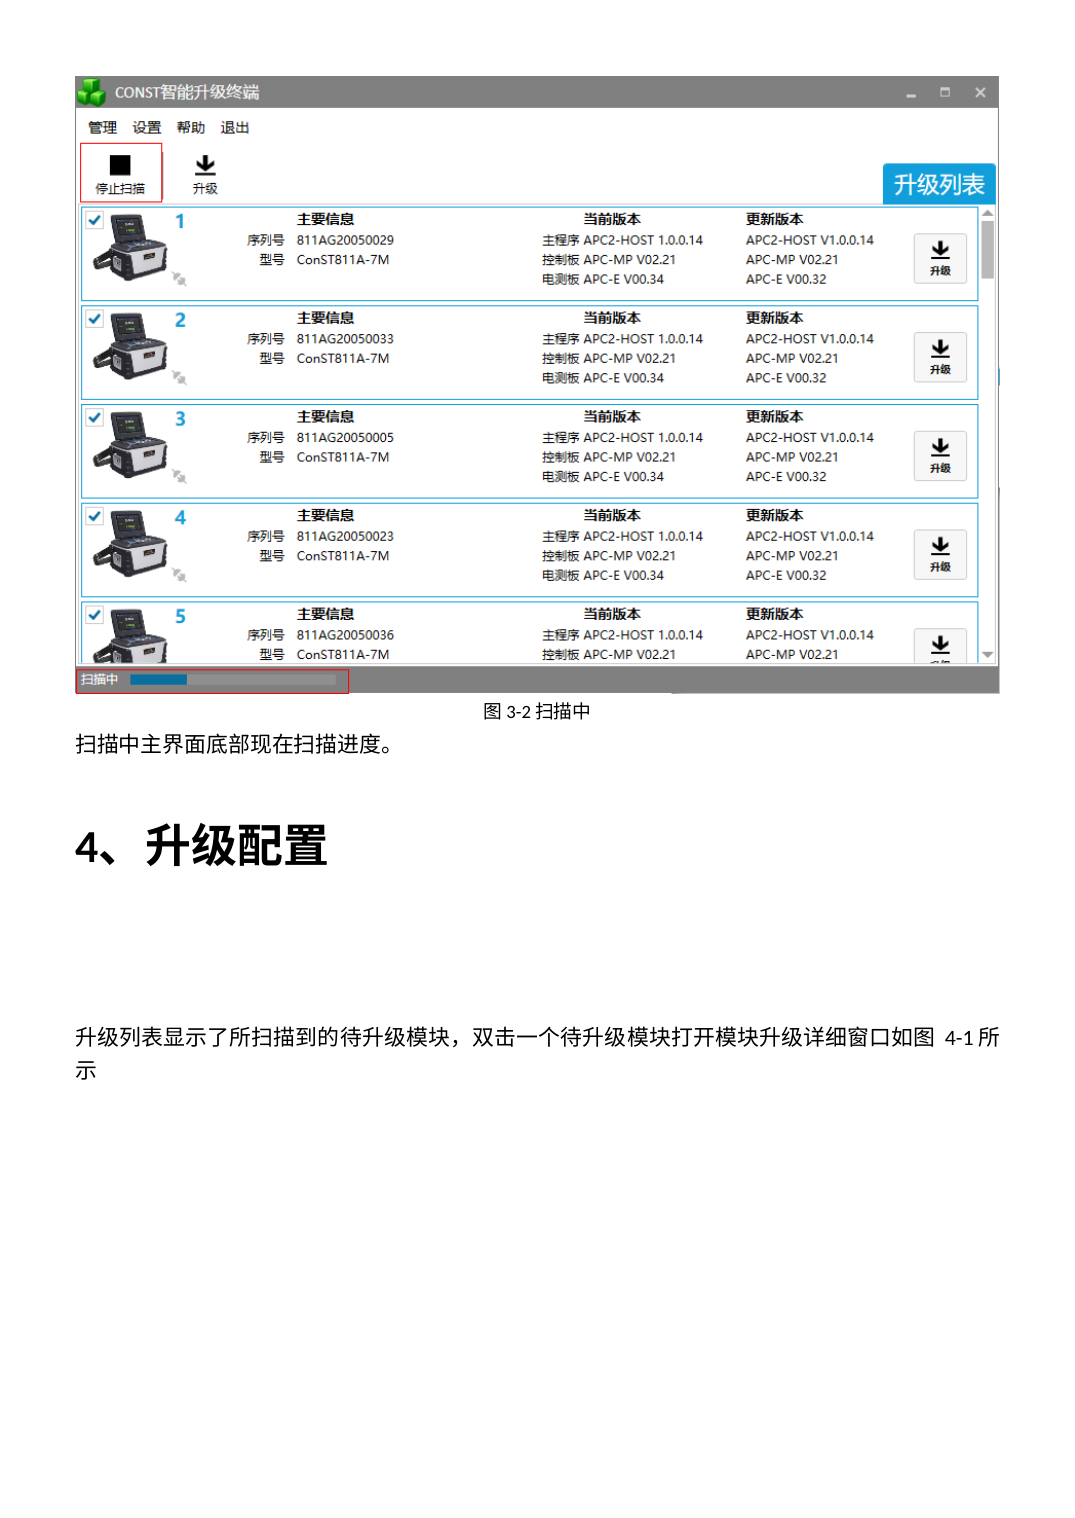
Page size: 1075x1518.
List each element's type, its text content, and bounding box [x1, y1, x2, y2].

picture [75, 76, 1000, 694]
text 升级列表显示了所扫描到的待升级模块，双击一个待升级模块打开模块升级详细窗口如图4-1所示 [75, 1020, 1000, 1085]
text 图3-2扫描中 [75, 694, 1000, 726]
subtitle 升级配置 [75, 794, 1000, 892]
text 扫描中主界面底部现在扫描进度。 [75, 726, 1000, 759]
